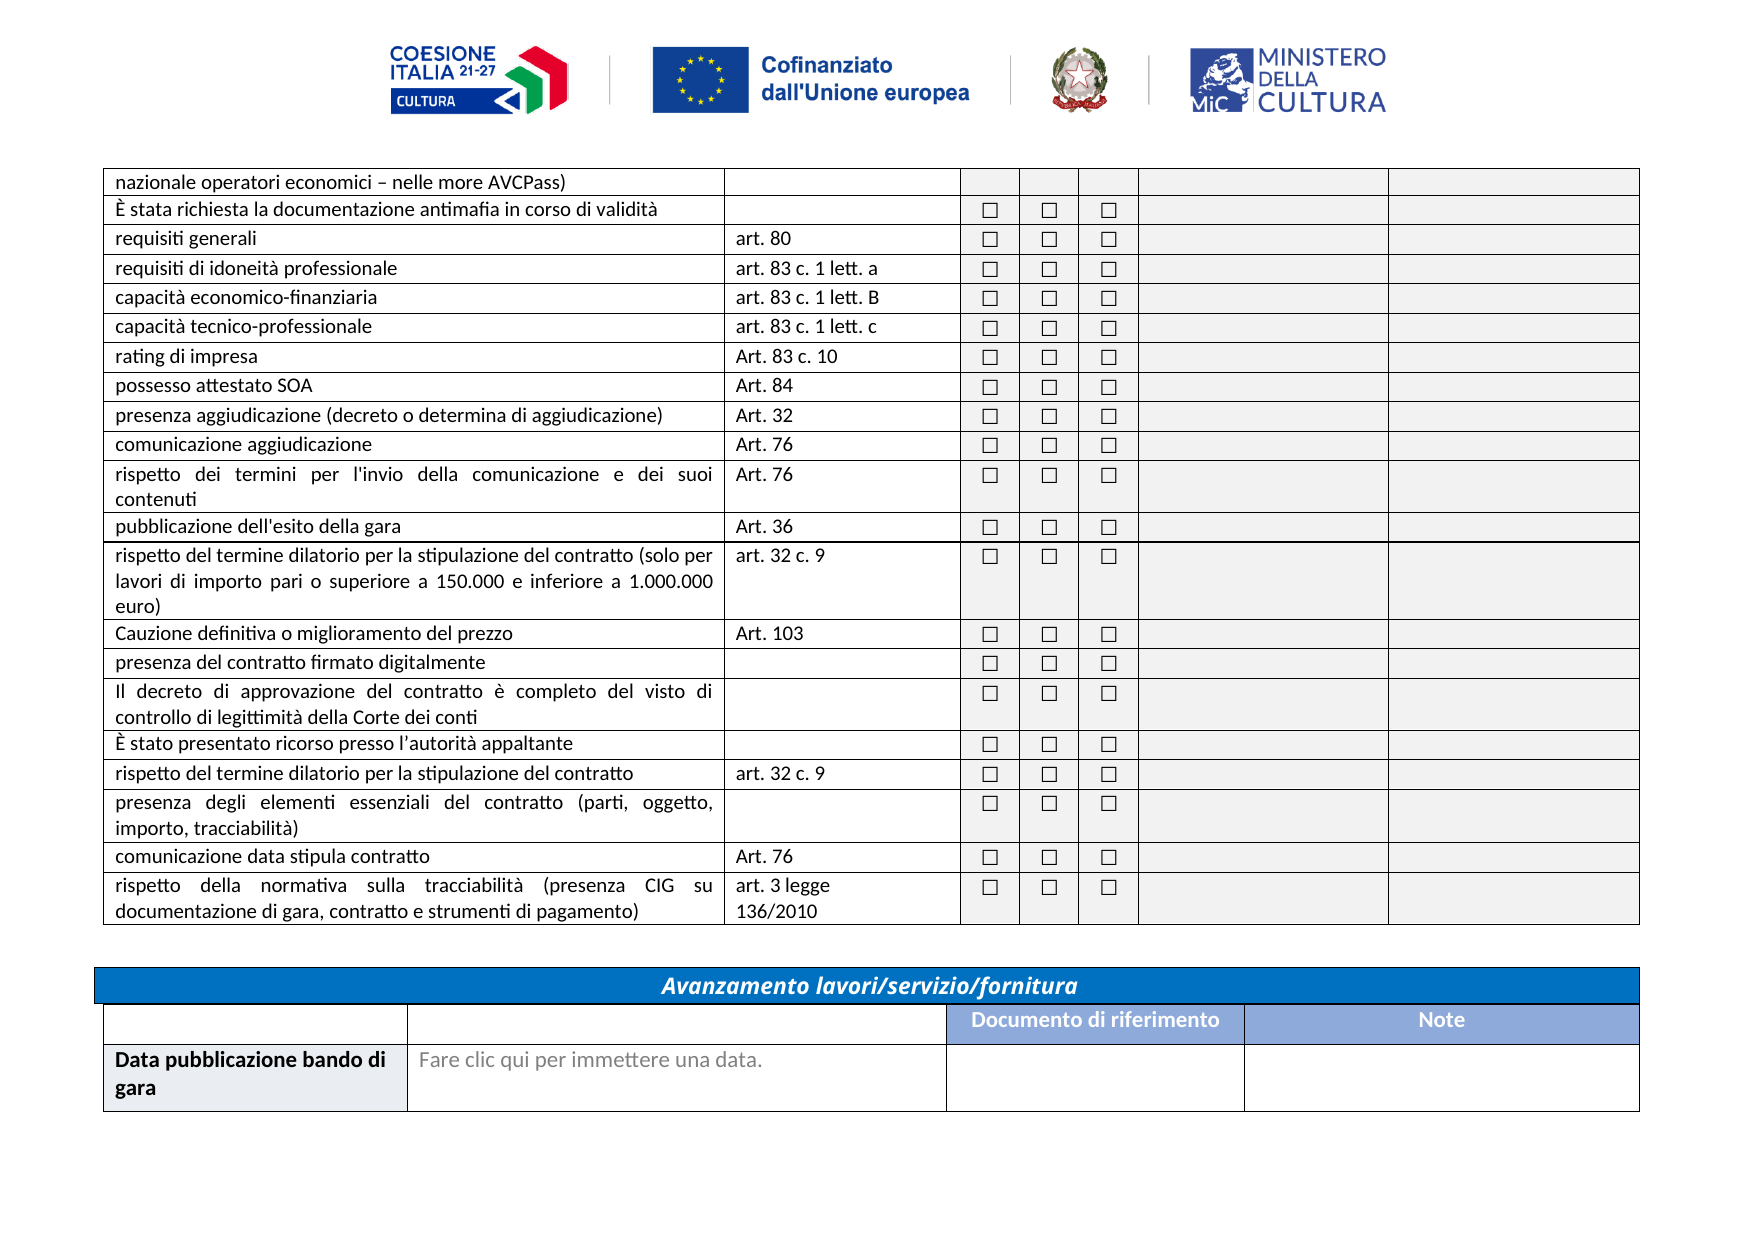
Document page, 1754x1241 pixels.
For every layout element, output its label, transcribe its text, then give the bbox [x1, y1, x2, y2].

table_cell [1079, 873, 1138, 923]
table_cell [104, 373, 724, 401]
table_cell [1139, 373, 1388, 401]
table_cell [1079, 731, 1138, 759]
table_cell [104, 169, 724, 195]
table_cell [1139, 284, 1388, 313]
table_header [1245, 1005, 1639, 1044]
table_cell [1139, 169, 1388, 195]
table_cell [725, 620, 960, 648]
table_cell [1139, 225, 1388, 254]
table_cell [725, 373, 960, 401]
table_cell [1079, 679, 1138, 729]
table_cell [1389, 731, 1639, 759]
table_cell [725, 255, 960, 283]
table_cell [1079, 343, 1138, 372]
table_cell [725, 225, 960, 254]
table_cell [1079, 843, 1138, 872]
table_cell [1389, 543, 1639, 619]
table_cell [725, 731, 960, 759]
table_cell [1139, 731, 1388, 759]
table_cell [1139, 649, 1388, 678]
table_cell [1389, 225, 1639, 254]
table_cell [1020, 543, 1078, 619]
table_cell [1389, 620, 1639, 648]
picture [355, 29, 1421, 134]
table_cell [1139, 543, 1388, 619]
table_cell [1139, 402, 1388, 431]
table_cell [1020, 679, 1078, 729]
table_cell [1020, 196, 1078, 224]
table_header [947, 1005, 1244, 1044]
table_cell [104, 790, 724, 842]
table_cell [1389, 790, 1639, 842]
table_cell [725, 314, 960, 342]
subtitle Avanzamento lavori/servizio/fornitura [95, 968, 1639, 1003]
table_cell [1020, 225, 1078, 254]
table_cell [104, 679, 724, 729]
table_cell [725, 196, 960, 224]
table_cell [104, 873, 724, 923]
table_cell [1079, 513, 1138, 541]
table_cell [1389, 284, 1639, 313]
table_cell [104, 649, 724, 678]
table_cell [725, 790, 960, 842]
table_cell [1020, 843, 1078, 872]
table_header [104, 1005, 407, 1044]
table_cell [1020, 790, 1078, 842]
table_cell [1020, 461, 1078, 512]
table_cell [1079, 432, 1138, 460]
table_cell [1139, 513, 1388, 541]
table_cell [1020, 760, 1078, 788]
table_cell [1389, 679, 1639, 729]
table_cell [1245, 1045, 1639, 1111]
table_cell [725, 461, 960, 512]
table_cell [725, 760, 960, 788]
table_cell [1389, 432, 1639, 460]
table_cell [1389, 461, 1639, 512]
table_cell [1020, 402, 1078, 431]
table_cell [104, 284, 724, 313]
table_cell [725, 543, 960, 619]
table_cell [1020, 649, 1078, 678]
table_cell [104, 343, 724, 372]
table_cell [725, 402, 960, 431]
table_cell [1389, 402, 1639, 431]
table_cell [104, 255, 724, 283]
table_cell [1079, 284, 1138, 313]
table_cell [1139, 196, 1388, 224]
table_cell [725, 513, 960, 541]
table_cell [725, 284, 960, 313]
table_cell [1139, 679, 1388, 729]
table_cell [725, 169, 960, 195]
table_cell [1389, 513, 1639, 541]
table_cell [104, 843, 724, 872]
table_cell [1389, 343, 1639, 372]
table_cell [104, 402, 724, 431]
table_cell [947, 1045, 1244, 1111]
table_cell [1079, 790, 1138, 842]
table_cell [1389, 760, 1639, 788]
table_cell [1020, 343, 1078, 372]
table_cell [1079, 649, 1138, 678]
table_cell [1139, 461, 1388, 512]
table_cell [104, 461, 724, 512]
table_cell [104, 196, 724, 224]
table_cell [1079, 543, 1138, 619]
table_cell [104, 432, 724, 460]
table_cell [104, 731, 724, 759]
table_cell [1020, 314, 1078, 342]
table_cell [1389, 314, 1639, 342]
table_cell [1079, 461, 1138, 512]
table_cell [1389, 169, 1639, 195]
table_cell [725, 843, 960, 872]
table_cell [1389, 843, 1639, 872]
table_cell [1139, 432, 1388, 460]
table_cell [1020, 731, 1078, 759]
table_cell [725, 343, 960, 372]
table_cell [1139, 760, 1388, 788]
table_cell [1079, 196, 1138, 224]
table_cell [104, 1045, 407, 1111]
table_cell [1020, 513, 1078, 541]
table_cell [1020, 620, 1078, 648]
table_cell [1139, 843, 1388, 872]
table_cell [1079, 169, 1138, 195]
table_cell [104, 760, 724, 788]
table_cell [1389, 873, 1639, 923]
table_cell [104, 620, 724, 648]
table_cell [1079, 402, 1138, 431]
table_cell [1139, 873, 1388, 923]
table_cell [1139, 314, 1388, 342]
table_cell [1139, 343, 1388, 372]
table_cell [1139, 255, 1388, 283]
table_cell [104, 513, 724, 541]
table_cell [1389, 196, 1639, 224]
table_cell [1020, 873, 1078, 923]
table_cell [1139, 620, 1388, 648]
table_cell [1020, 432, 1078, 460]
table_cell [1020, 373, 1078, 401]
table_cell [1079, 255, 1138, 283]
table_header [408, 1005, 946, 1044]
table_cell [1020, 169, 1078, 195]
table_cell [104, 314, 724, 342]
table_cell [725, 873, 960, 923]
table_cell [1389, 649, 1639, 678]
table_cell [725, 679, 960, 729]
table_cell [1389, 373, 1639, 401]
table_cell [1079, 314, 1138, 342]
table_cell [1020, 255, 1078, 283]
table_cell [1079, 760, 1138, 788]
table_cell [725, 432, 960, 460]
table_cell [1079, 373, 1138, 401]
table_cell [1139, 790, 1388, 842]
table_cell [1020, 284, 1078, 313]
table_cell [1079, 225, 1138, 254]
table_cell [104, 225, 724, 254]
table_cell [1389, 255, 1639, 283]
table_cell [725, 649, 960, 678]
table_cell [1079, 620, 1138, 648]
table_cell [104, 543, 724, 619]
